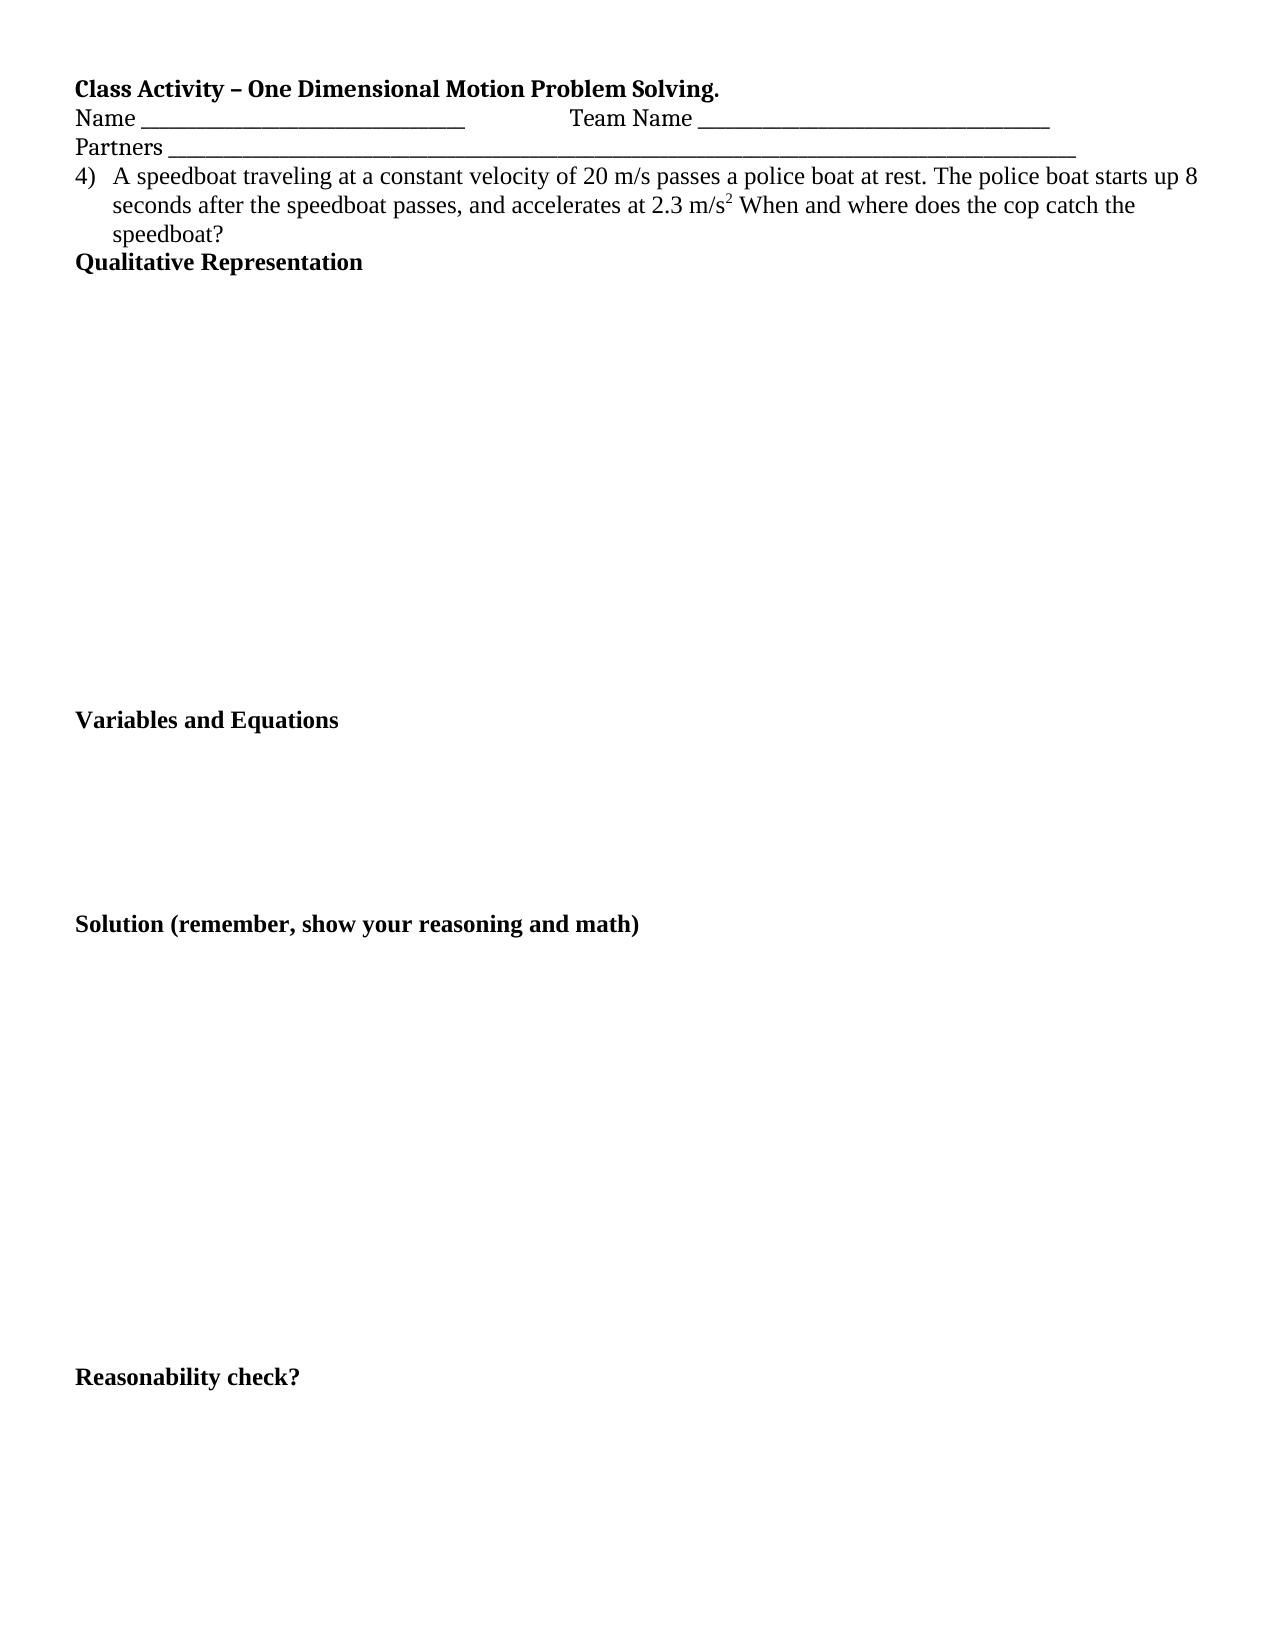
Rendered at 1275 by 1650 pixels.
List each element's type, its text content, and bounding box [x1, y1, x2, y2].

text Qualitative Representation [75, 247, 1200, 276]
text Reasonability check? [75, 1362, 1200, 1391]
text Solution (remember, show your reasoning and math) [75, 909, 1200, 937]
list A speedboat traveling at a constant velocity of 20 m/s passes a police boat at rest. The police boat starts up 8 seconds after the speedboat passes, and accelerates at 2.3 m/s2 When and where does the cop catch the speedboat? [75, 161, 1200, 247]
text Variables and Equations [75, 705, 1200, 734]
